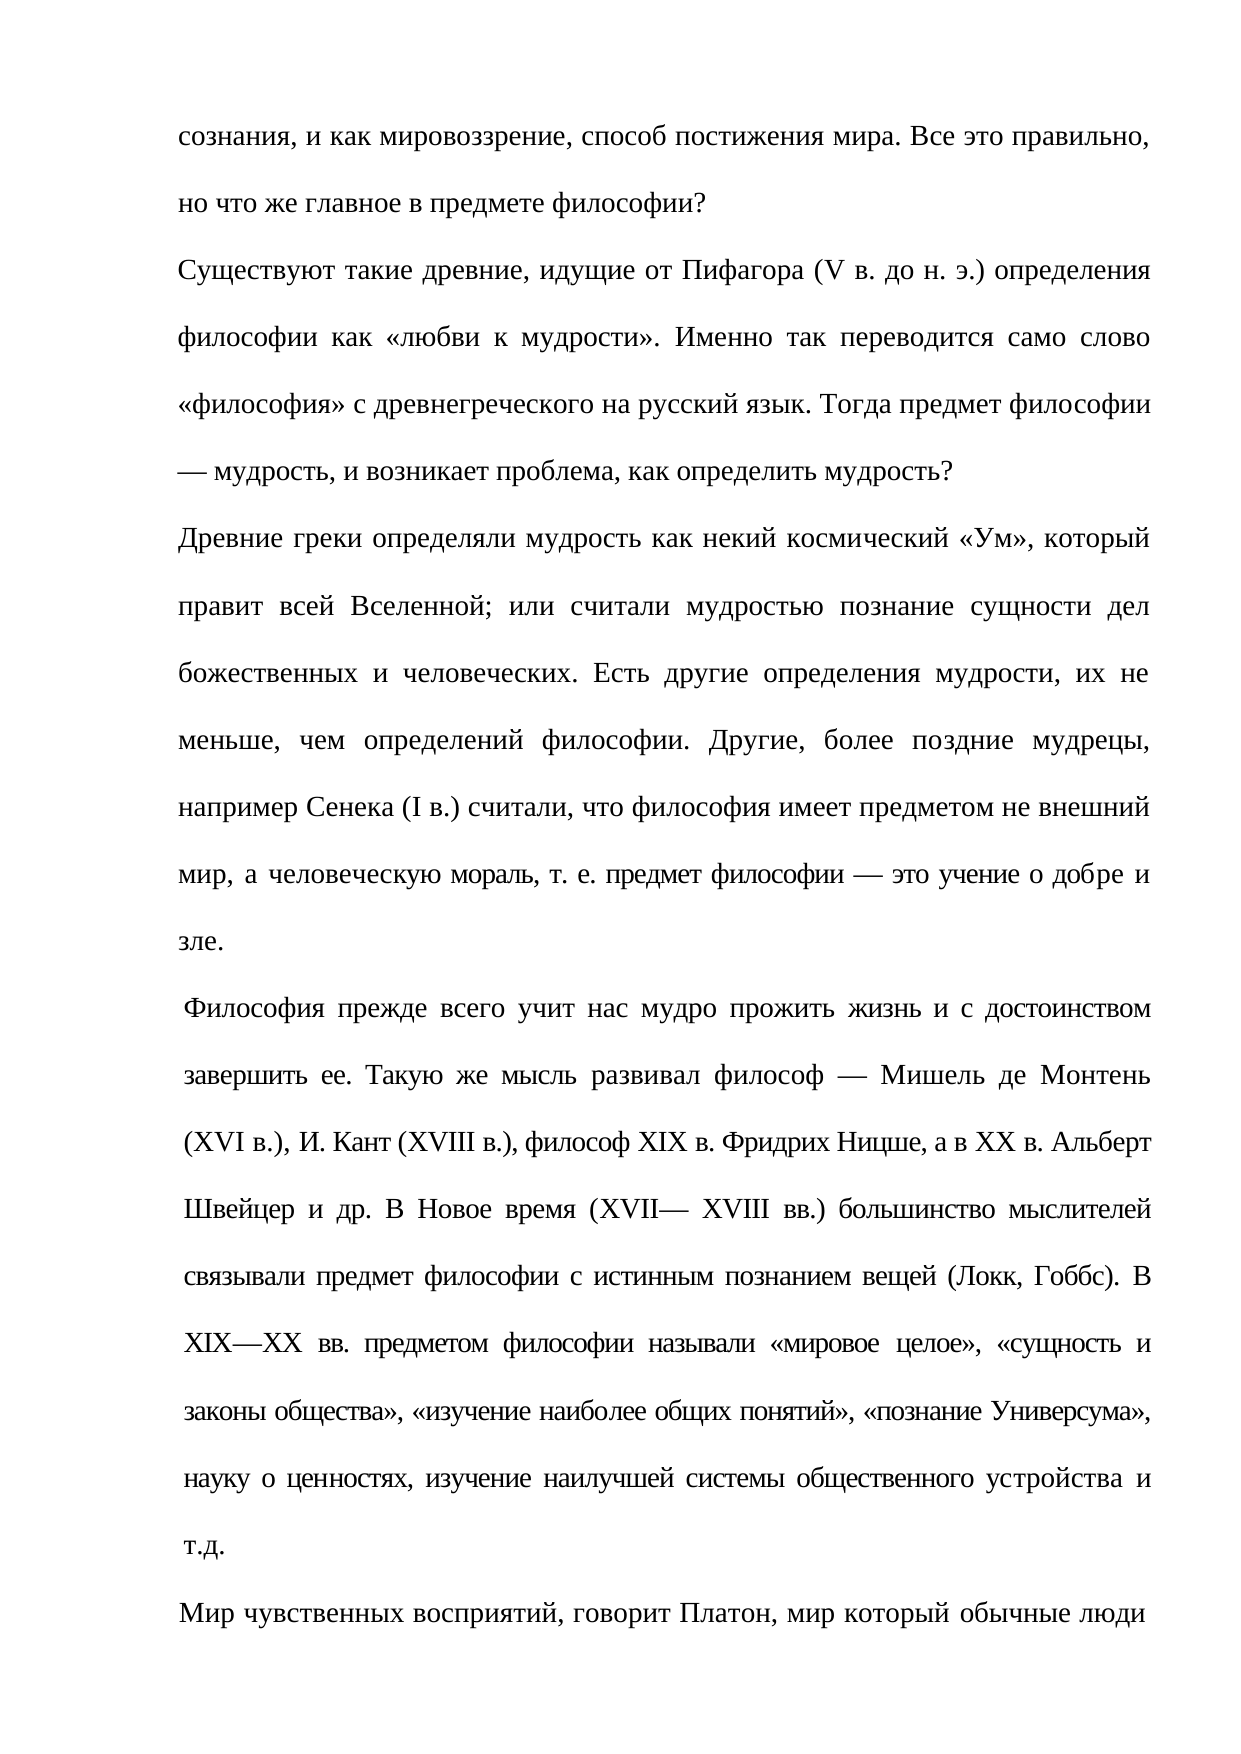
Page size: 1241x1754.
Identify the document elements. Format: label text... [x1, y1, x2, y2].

text Древние греки определяли мудрость как некий космический «Ум», который правит всей Вселенной; или считали мудростью познание сущности дел божественных и человеческих. Есть другие определения мудрости, их не меньше, чем определений философии. Другие, более поздние мудрецы, например Сенека (I в.) считали, что философия имеет предметом не внешний мир, а человеческую мораль, т. е. предмет философии — это учение о добре и зле. [178, 521, 1150, 957]
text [179, 1595, 1146, 1628]
text Философия прежде всего учит нас мудро прожить жизнь и с достоинством завершить ее. Такую же мысль развивал философ — Мишель де Монтень (XVI в.), И. Кант (XVIII в.), философ XIX в. Фридрих Ницше, а в XX в. Альберт Швейцер и др. В Новое время (XVII— XVIII вв.) большинство мыслителей связывали предмет философии с истинным познанием вещей (Локк, Гоббс). В XIX—XX вв. предметом философии называли «мировое целое», «сущность и законы общества», «изучение наиболее общих понятий», «познание Универсума», науку о ценностях, изучение наилучшей системы общественного устройства и т.д. [183, 990, 1152, 1560]
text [178, 118, 1151, 219]
text Существуют такие древние, идущие от Пифагора (V в. до н. э.) определения философии как «любви к мудрости». Именно так переводится само слово «философия» с древнегреческого на русский язык. Тогда предмет философии — мудрость, и возникает проблема, как определить мудрость? [177, 252, 1151, 487]
